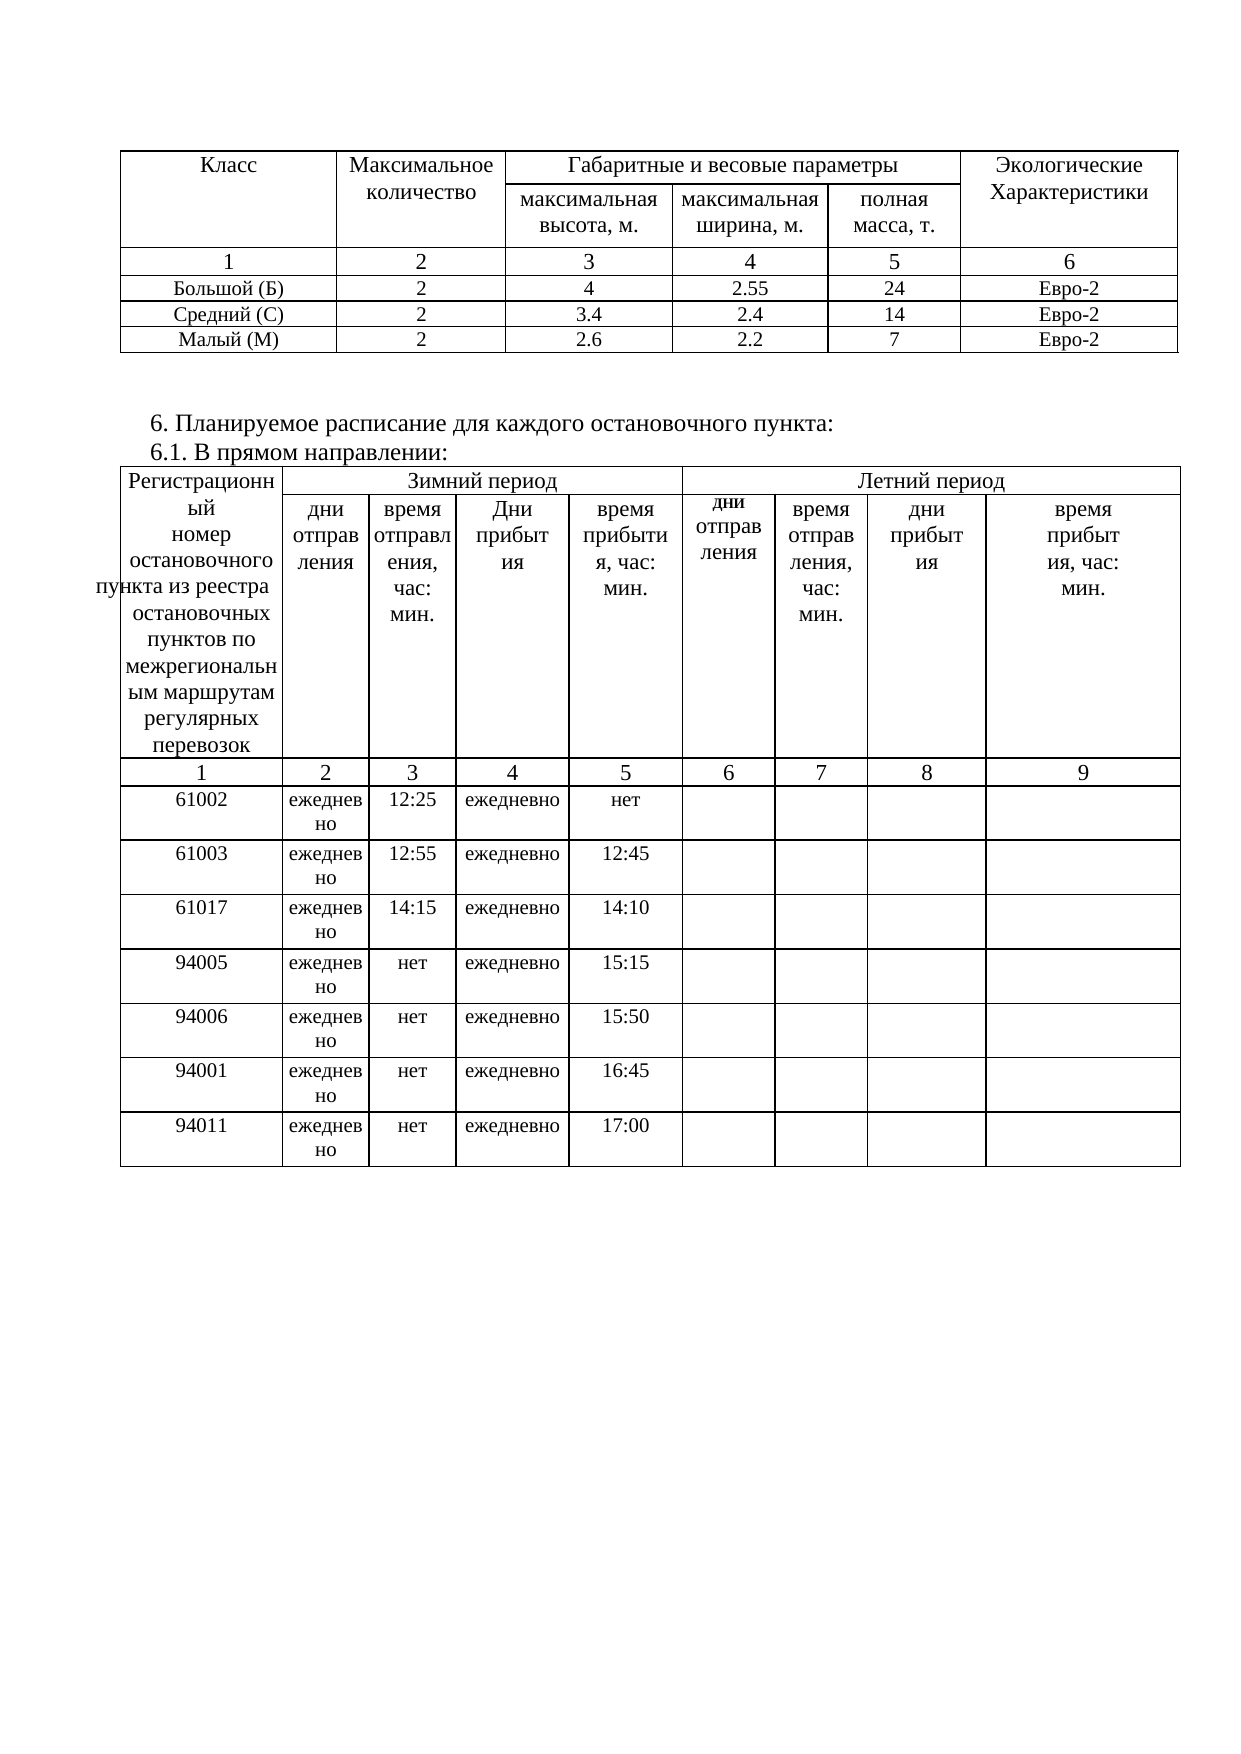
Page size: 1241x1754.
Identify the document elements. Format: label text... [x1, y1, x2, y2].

table_cell 14:15 [370, 895, 455, 948]
table_cell Евро-2 [961, 302, 1177, 326]
table_cell ежедневно [457, 1113, 568, 1166]
table_cell [987, 1004, 1180, 1057]
table_cell ежедневно [283, 1058, 368, 1111]
table_cell [776, 1004, 867, 1057]
table_cell [683, 1004, 774, 1057]
table_cell [776, 841, 867, 894]
table_cell ежедневно [283, 950, 368, 1002]
table_cell ежедневно [283, 1113, 368, 1166]
table_cell Евро-2 [961, 327, 1177, 351]
table_cell 12:55 [370, 841, 455, 894]
table_cell 94001 [121, 1058, 282, 1111]
table_cell 94005 [121, 950, 282, 1002]
table_cell время отправл ения, час: мин. [370, 495, 455, 757]
table_cell 4 [673, 248, 827, 274]
table_cell 24 [829, 276, 960, 300]
table_cell [776, 1058, 867, 1111]
table_cell 3 [506, 248, 672, 274]
table_cell [987, 950, 1180, 1002]
table_cell [868, 1004, 985, 1057]
table_header Экологические Характеристики [961, 152, 1177, 247]
table_cell 14:10 [570, 895, 682, 948]
table_cell нет [570, 787, 682, 839]
table_cell [868, 1058, 985, 1111]
table_cell максимальная ширина, м. [673, 185, 827, 247]
table_cell [987, 1113, 1180, 1166]
table_cell 7 [829, 327, 960, 351]
table_cell время прибыти я, час: мин. [570, 495, 682, 757]
table_cell 4 [457, 759, 568, 785]
table_cell Большой (Б) [121, 276, 336, 300]
table_cell время прибыт ия, час: мин. [987, 495, 1180, 757]
table_cell ежедневно [457, 787, 568, 839]
table_cell [868, 1113, 985, 1166]
table_cell 12:45 [570, 841, 682, 894]
table_cell [776, 787, 867, 839]
table_cell 2.2 [673, 327, 827, 351]
table_cell [987, 1058, 1180, 1111]
table_cell Евро-2 [961, 276, 1177, 300]
table_cell 94011 [121, 1113, 282, 1166]
table_cell ежедневно [457, 1058, 568, 1111]
table_cell [868, 950, 985, 1002]
table_cell 2.4 [673, 302, 827, 326]
table_cell ежедневно [457, 895, 568, 948]
table_cell [987, 841, 1180, 894]
table_cell 2.55 [673, 276, 827, 300]
table_cell 61002 [121, 787, 282, 839]
table_cell [987, 787, 1180, 839]
table_cell 2 [337, 302, 505, 326]
table_cell [868, 895, 985, 948]
table_cell 6 [683, 759, 774, 785]
table_cell 2 [337, 248, 505, 274]
table_cell [987, 895, 1180, 948]
table_cell ежедневно [283, 895, 368, 948]
table_cell нет [370, 1113, 455, 1166]
table_cell [776, 895, 867, 948]
table_cell [683, 787, 774, 839]
table_cell 2 [283, 759, 368, 785]
table_cell Средний (С) [121, 302, 336, 326]
table_cell [683, 1058, 774, 1111]
table_cell 9 [987, 759, 1180, 785]
table_header Класс [121, 152, 336, 247]
table_cell [776, 950, 867, 1002]
table_cell 6 [961, 248, 1177, 274]
table_cell дни отправ ления [283, 495, 368, 757]
table_cell 5 [570, 759, 682, 785]
table_cell [868, 841, 985, 894]
table_cell ежедневно [283, 1004, 368, 1057]
text 6. Планируемое расписание для каждого остановочного пункта: [150, 408, 1090, 437]
table_cell 7 [776, 759, 867, 785]
table_cell 2 [337, 327, 505, 351]
table_cell 3.4 [506, 302, 672, 326]
table_cell 16:45 [570, 1058, 682, 1111]
table_cell ежедневно [457, 950, 568, 1002]
table_cell нет [370, 1004, 455, 1057]
table_cell 8 [868, 759, 985, 785]
table_cell 14 [829, 302, 960, 326]
table_header Габаритные и весовые параметры [506, 152, 960, 183]
table_cell [868, 787, 985, 839]
table_cell [683, 1113, 774, 1166]
table_cell [776, 1113, 867, 1166]
table_cell дни прибыт ия [868, 495, 985, 757]
text 6.1. В прямом направлении: [150, 437, 1090, 466]
table_cell ежедневно [457, 841, 568, 894]
table_header Максимальное количество [337, 152, 505, 247]
table_cell Малый (М) [121, 327, 336, 351]
table_cell [683, 895, 774, 948]
table_cell [683, 950, 774, 1002]
table_cell максимальная высота, м. [506, 185, 672, 247]
table_cell нет [370, 1058, 455, 1111]
table_header Летний период [683, 467, 1180, 493]
table_cell 15:15 [570, 950, 682, 1002]
table_cell 94006 [121, 1004, 282, 1057]
table_cell нет [370, 950, 455, 1002]
table_cell 1 [121, 759, 282, 785]
table_cell 12:25 [370, 787, 455, 839]
table_cell полная масса, т. [829, 185, 960, 247]
table_cell 2 [337, 276, 505, 300]
table_cell Дни прибыт ия [457, 495, 568, 757]
table_cell 1 [121, 248, 336, 274]
table_cell 61017 [121, 895, 282, 948]
table_cell 5 [829, 248, 960, 274]
table_cell ежедневно [283, 841, 368, 894]
table_cell ежедневно [283, 787, 368, 839]
table_cell ДНИ отправ ления [683, 495, 774, 757]
table_cell 3 [370, 759, 455, 785]
table_cell ежедневно [457, 1004, 568, 1057]
table_cell 61003 [121, 841, 282, 894]
table_cell [683, 841, 774, 894]
table_cell 2.6 [506, 327, 672, 351]
table_header Зимний период [283, 467, 682, 493]
table_cell 17:00 [570, 1113, 682, 1166]
table_cell время отправ ления, час: мин. [776, 495, 867, 757]
table_cell 15:50 [570, 1004, 682, 1057]
table_header Регистрационный номер остановочного пункта из реестра остановочных пунктов по межрегиональным маршрутам регулярных перевозок [121, 467, 282, 757]
table_cell 4 [506, 276, 672, 300]
